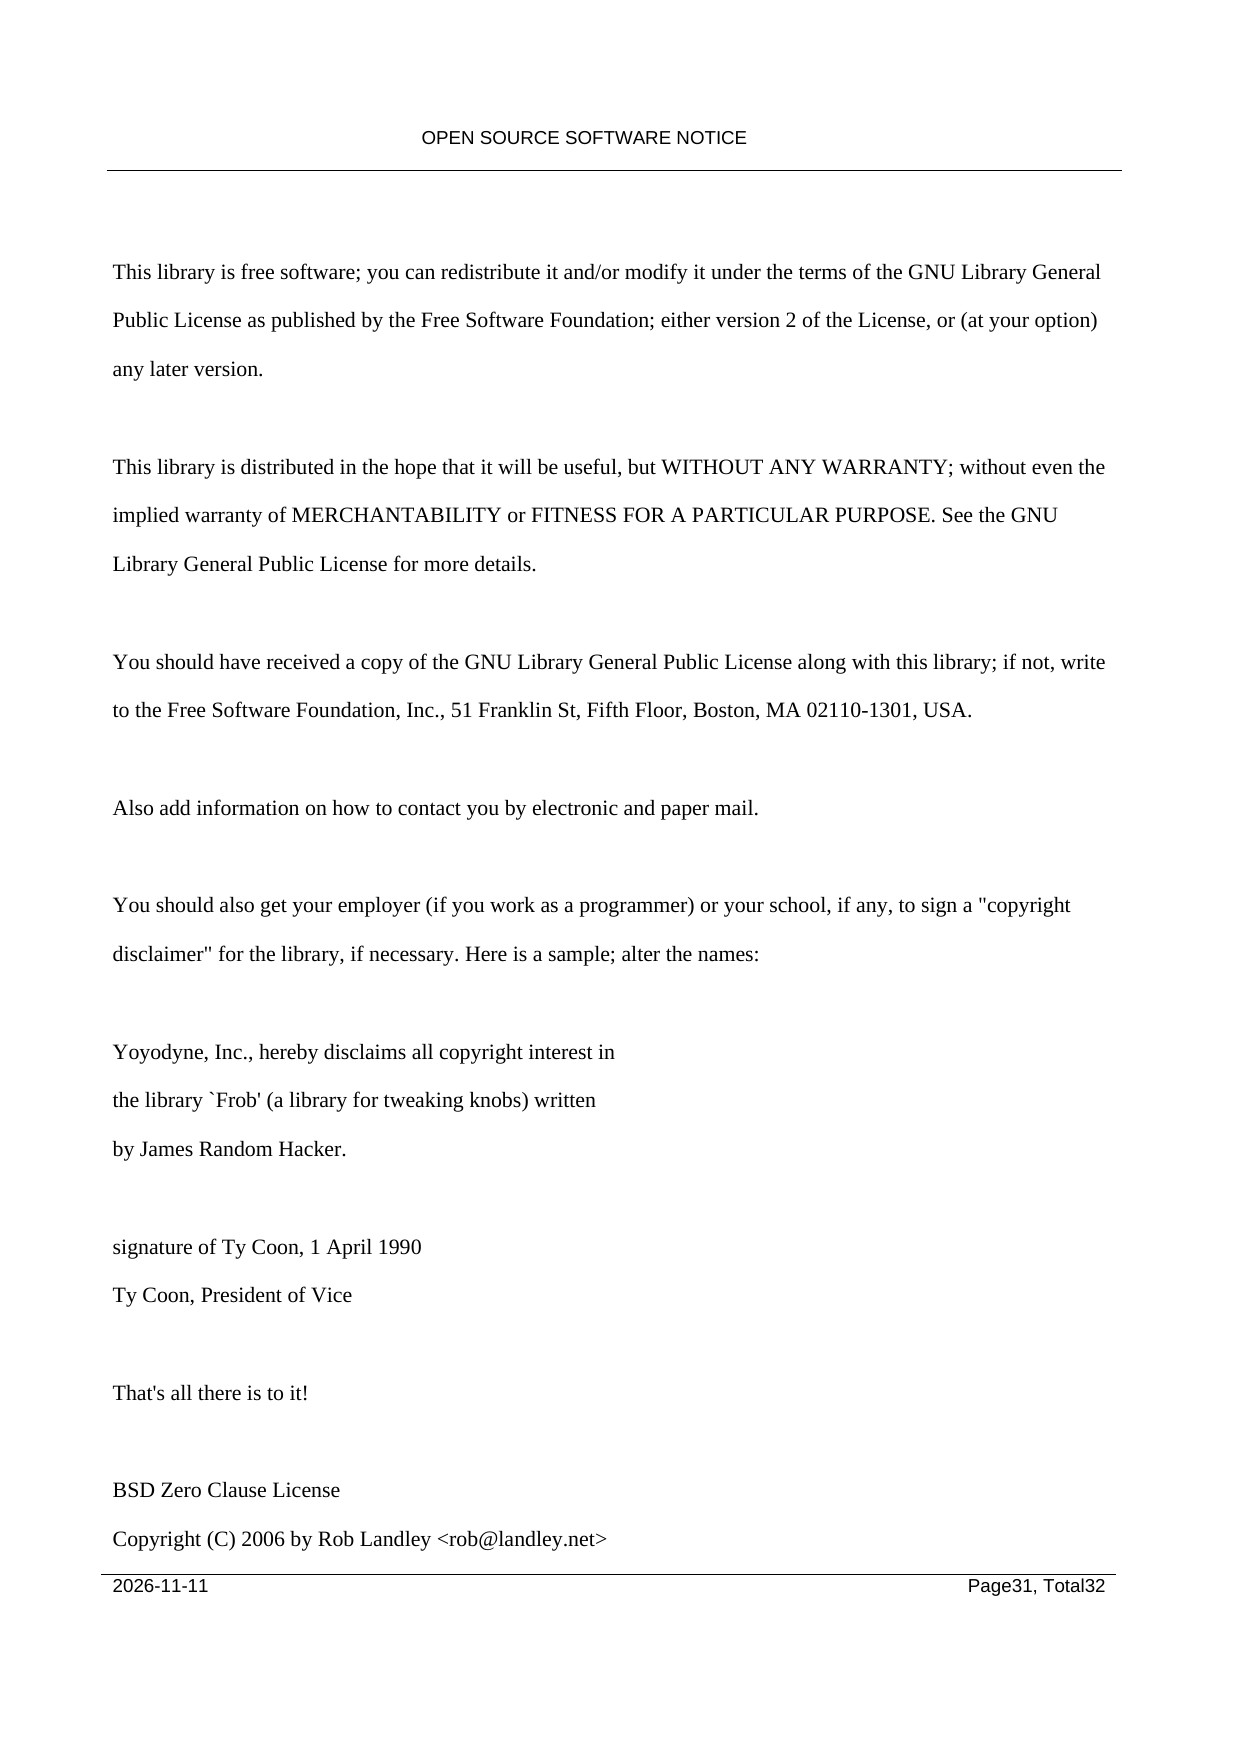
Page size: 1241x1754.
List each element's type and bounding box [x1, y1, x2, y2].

text [112, 206, 1128, 1555]
